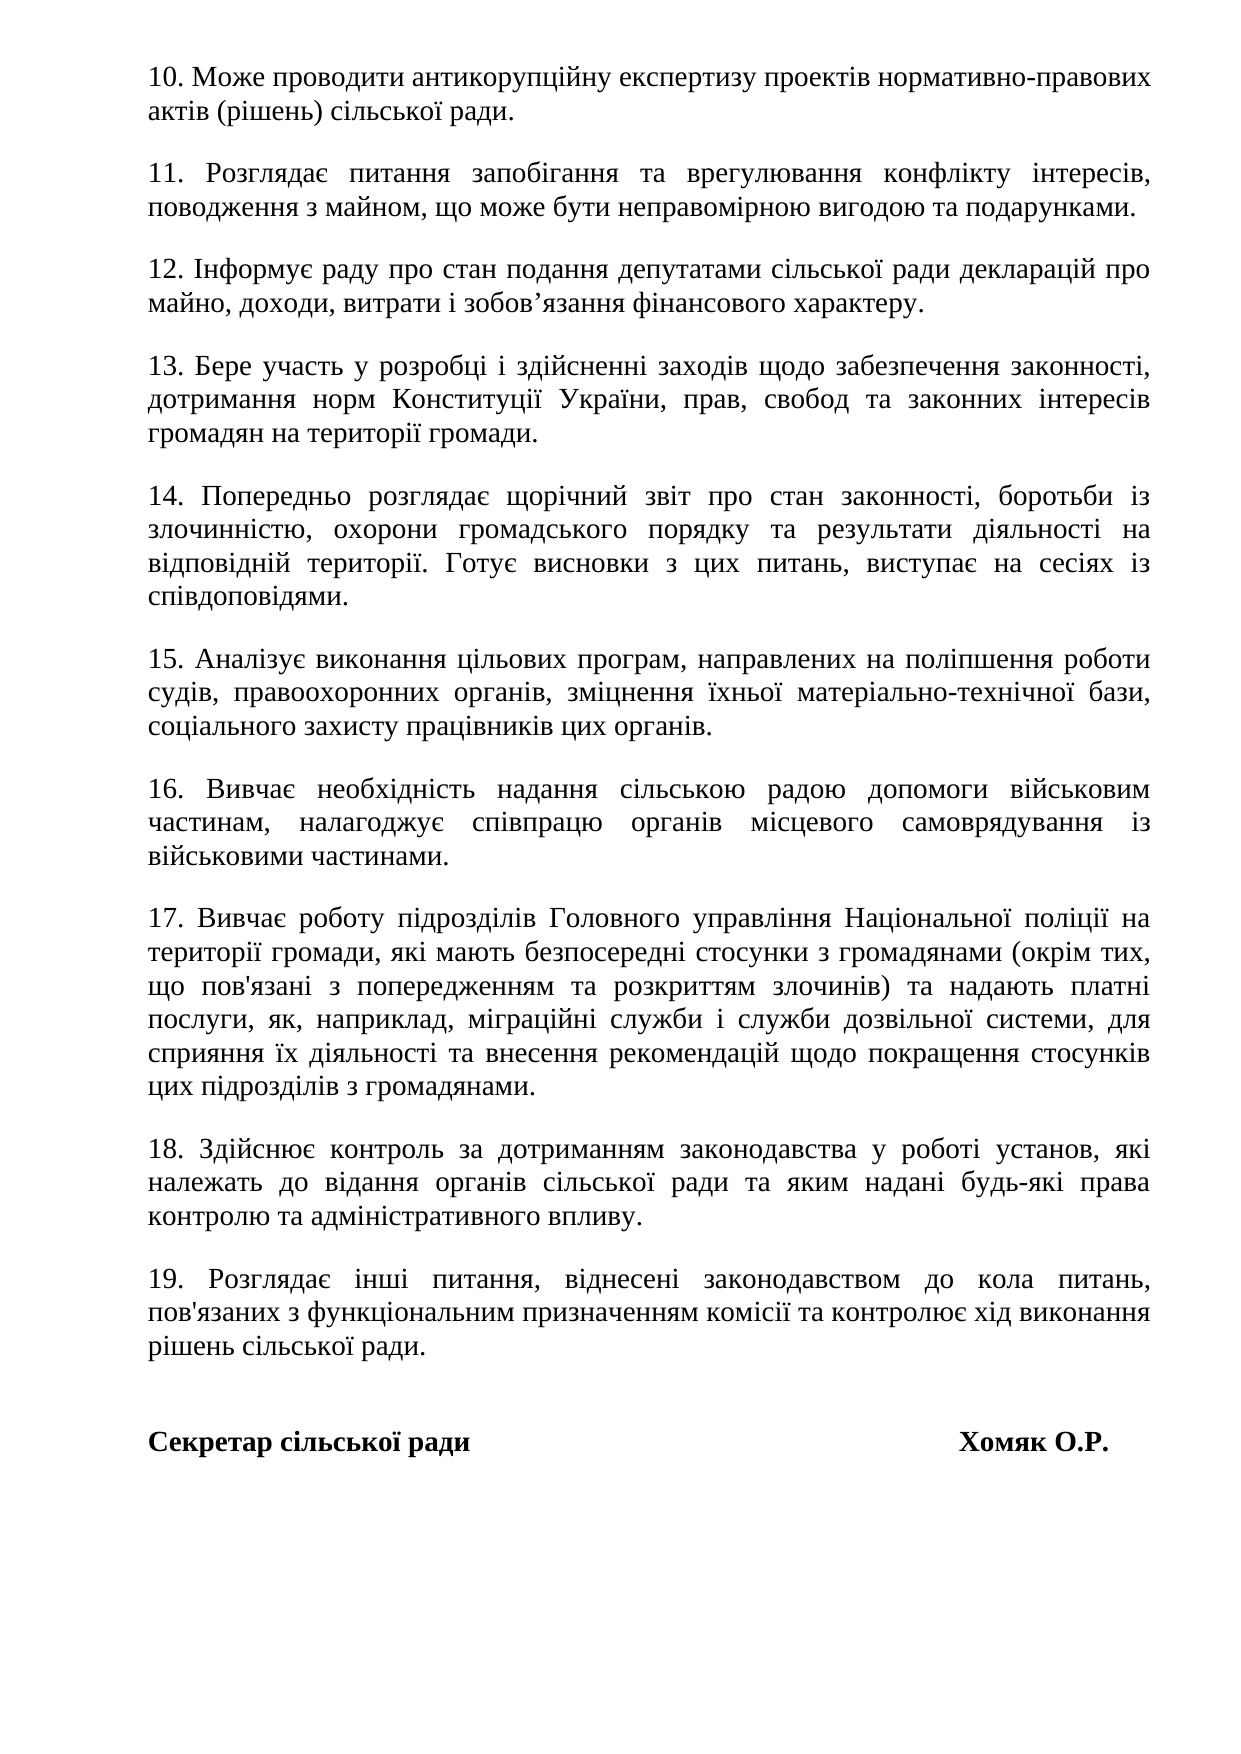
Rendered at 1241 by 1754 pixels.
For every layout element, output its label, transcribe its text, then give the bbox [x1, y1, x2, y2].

text 12. Інформує раду про стан подання депутатами сільської ради декларацій про майно, доходи, витрати і зобов’язання фінансового характеру. [148, 252, 1152, 319]
text 14. Попередньо розглядає щорічний звіт про стан законності, боротьби із злочинністю, охорони громадського порядку та результати діяльності на відповідній території. Готує висновки з цих питань, виступає на сесіях із співдоповідями. [148, 478, 1152, 612]
text 10. Може проводити антикорупційну експертизу проектів нормативно-правових актів (рішень) сільської ради. [148, 59, 1152, 126]
text 11. Розглядає питання запобігання та врегулювання конфлікту інтересів, поводження з майном, що може бути неправомірною вигодою та подарунками. [148, 155, 1152, 222]
text 15. Аналізує виконання цільових програм, направлених на поліпшення роботи судів, правоохоронних органів, зміцнення їхньої матеріально-технічної бази, соціального захисту працівників цих органів. [148, 641, 1152, 742]
text 17. Вивчає роботу підрозділів Головного управління Національної поліції на території громади, які мають безпосередні стосунки з громадянами (окрім тих, що пов'язані з попередженням та розкриттям злочинів) та надають платні послуги, як, наприклад, міграційні служби і служби дозвільної системи, для сприяння їх діяльності та внесення рекомендацій щодо покращення стосунків цих підрозділів з громадянами. [148, 901, 1152, 1102]
text 13. Бере участь у розробці і здійсненні заходів щодо забезпечення законності, дотримання норм Конституції України, прав, свобод та законних інтересів громадян на території громади. [148, 348, 1152, 448]
text 18. Здійснює контроль за дотриманням законодавства у роботі установ, які належать до відання органів сільської ради та яким надані будь-які права контролю та адміністративного впливу. [148, 1131, 1152, 1232]
text 19. Розглядає інші питання, віднесені законодавством до кола питань, пов'язаних з функціональним призначенням комісії та контролює хід виконання рішень сільської ради. [148, 1261, 1152, 1361]
text 16. Вивчає необхідність надання сільською радою допомоги військовим частинам, налагоджує співпрацю органів місцевого самоврядування із військовими частинами. [148, 771, 1152, 871]
text Секретар сільської ради Хомяк О.Р. [148, 1424, 1152, 1458]
